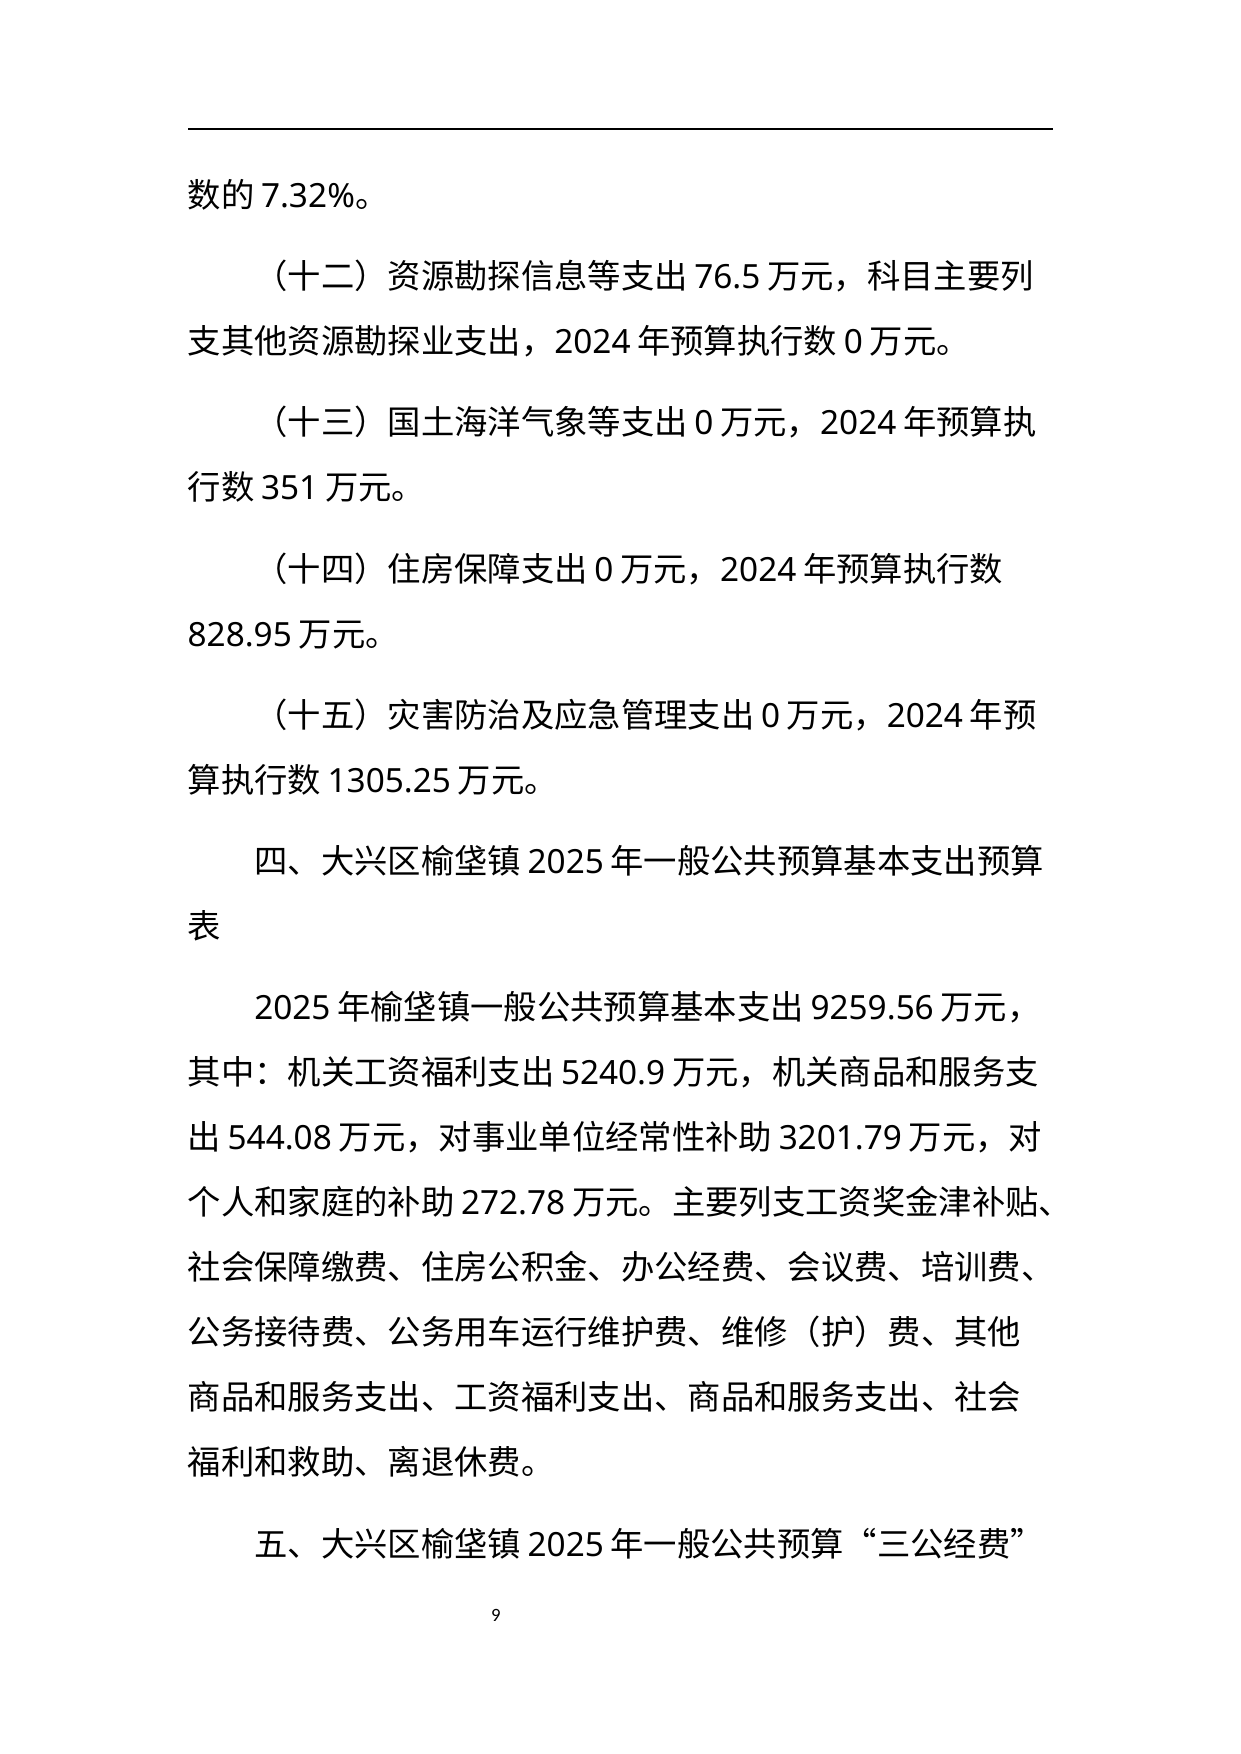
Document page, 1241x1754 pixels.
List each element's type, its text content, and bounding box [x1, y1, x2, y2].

text （十二）资源勘探信息等支出76.5万元，科目主要列支其他资源勘探业支出，2024年预算执行数0万元。 [187, 242, 1053, 372]
text （十四）住房保障支出0万元，2024年预算执行数828.95万元。 [187, 534, 1053, 664]
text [187, 160, 1053, 225]
text （十五）灾害防治及应急管理支出0万元，2024年预算执行数1305.25万元。 [187, 680, 1053, 810]
text （十三）国土海洋气象等支出0万元，2024年预算执行数351万元。 [187, 388, 1053, 518]
text 2025年榆垡镇一般公共预算基本支出9259.56万元，其中：机关工资福利支出5240.9万元，机关商品和服务支出544.08万元，对事业单位经常性补助3201.79万元，对个人和家庭的补助272.78万元。主要列支工资奖金津补贴、社会保障缴费、住房公积金、办公经费、会议费、培训费、公务接待费、公务用车运行维护费、维修（护）费、其他商品和服务支出、工资福利支出、商品和服务支出、社会福利和救助、离退休费。 [187, 973, 1053, 1493]
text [187, 1509, 1053, 1574]
text 四、大兴区榆垡镇2025年一般公共预算基本支出预算表 [187, 827, 1053, 957]
